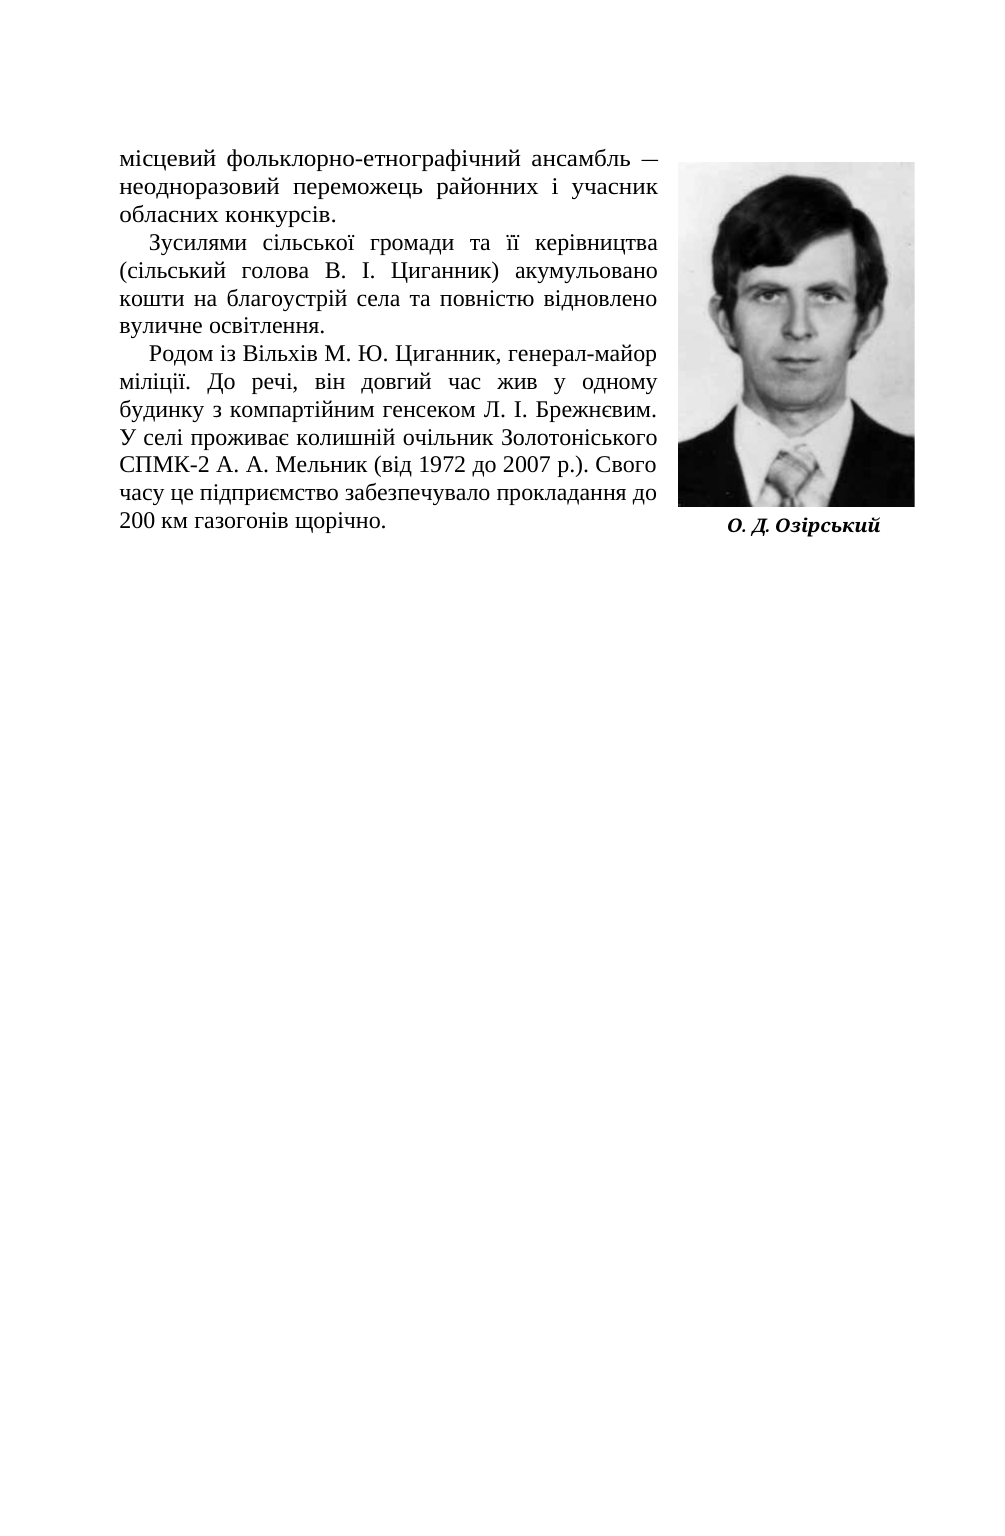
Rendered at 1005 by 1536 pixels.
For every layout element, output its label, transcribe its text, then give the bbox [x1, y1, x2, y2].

picture [678, 162, 915, 507]
text Родом із Вільхів М. Ю. Циганник, генерал-майор міліції. До речі, він довгий час жив у одному будинку з компартійним генсеком Л. І. Брежнєвим. У селі проживає колишній очільник Золотоніського СПМК-2 А. А. Мельник (від 1972 до 2007 р.). Свого часу це підприємство забезпечувало прокладання до 200 км газогонів щорічно. [119, 339, 658, 534]
text О. Д. Озірський [727, 516, 927, 537]
text Зусилями сільської громади та її керівництва (сільський голова В. І. Циганник) акумульовано кошти на благоустрій села та повністю відновлено вуличне освітлення. [119, 228, 658, 339]
text місцевий фольклорно-етнографічний ансамбль – неодноразовий переможець районних і учасник обласних конкурсів. [119, 144, 658, 228]
